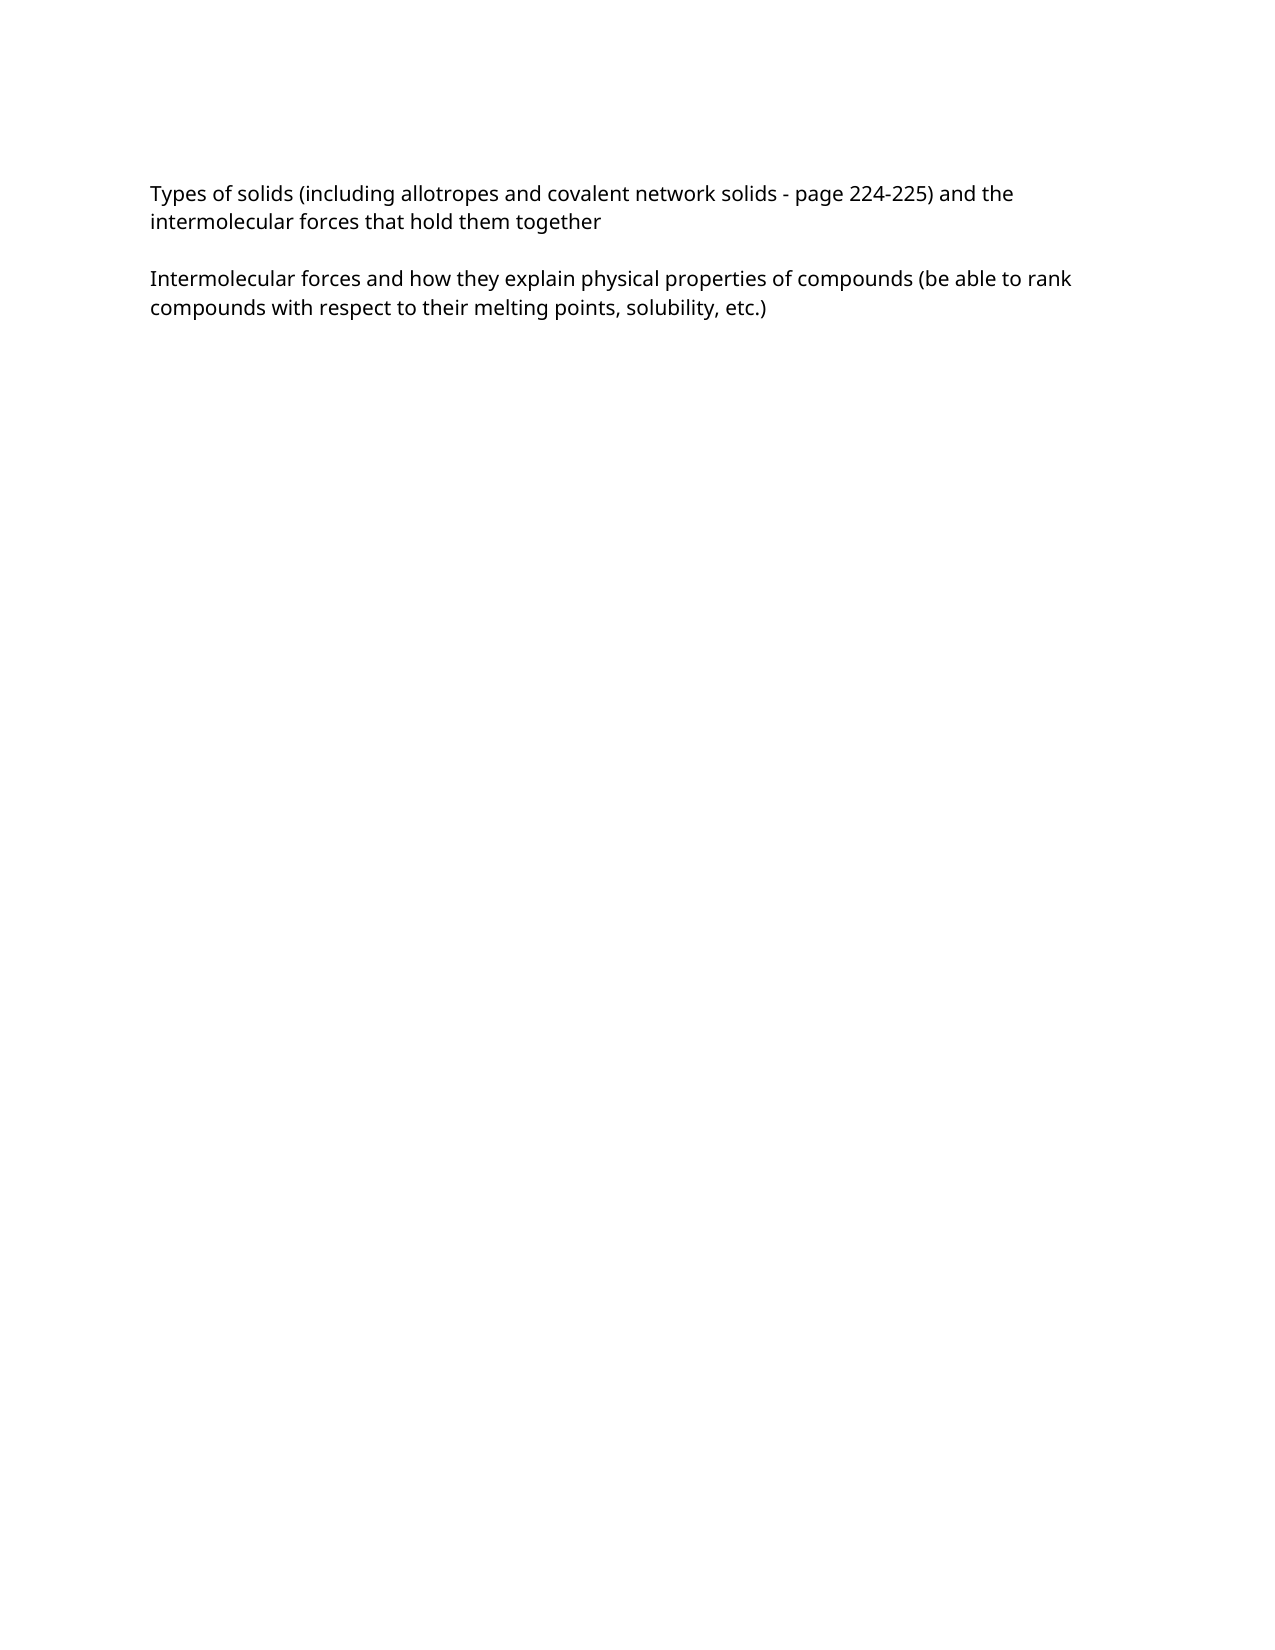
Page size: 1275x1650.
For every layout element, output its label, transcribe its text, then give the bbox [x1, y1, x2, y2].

text Types of solids (including allotropes and covalent network solids - page 224-225) and the intermolecular forces that hold them together [150, 179, 1125, 236]
text Intermolecular forces and how they explain physical properties of compounds (be able to rank compounds with respect to their melting points, solubility, etc.) [150, 264, 1125, 321]
